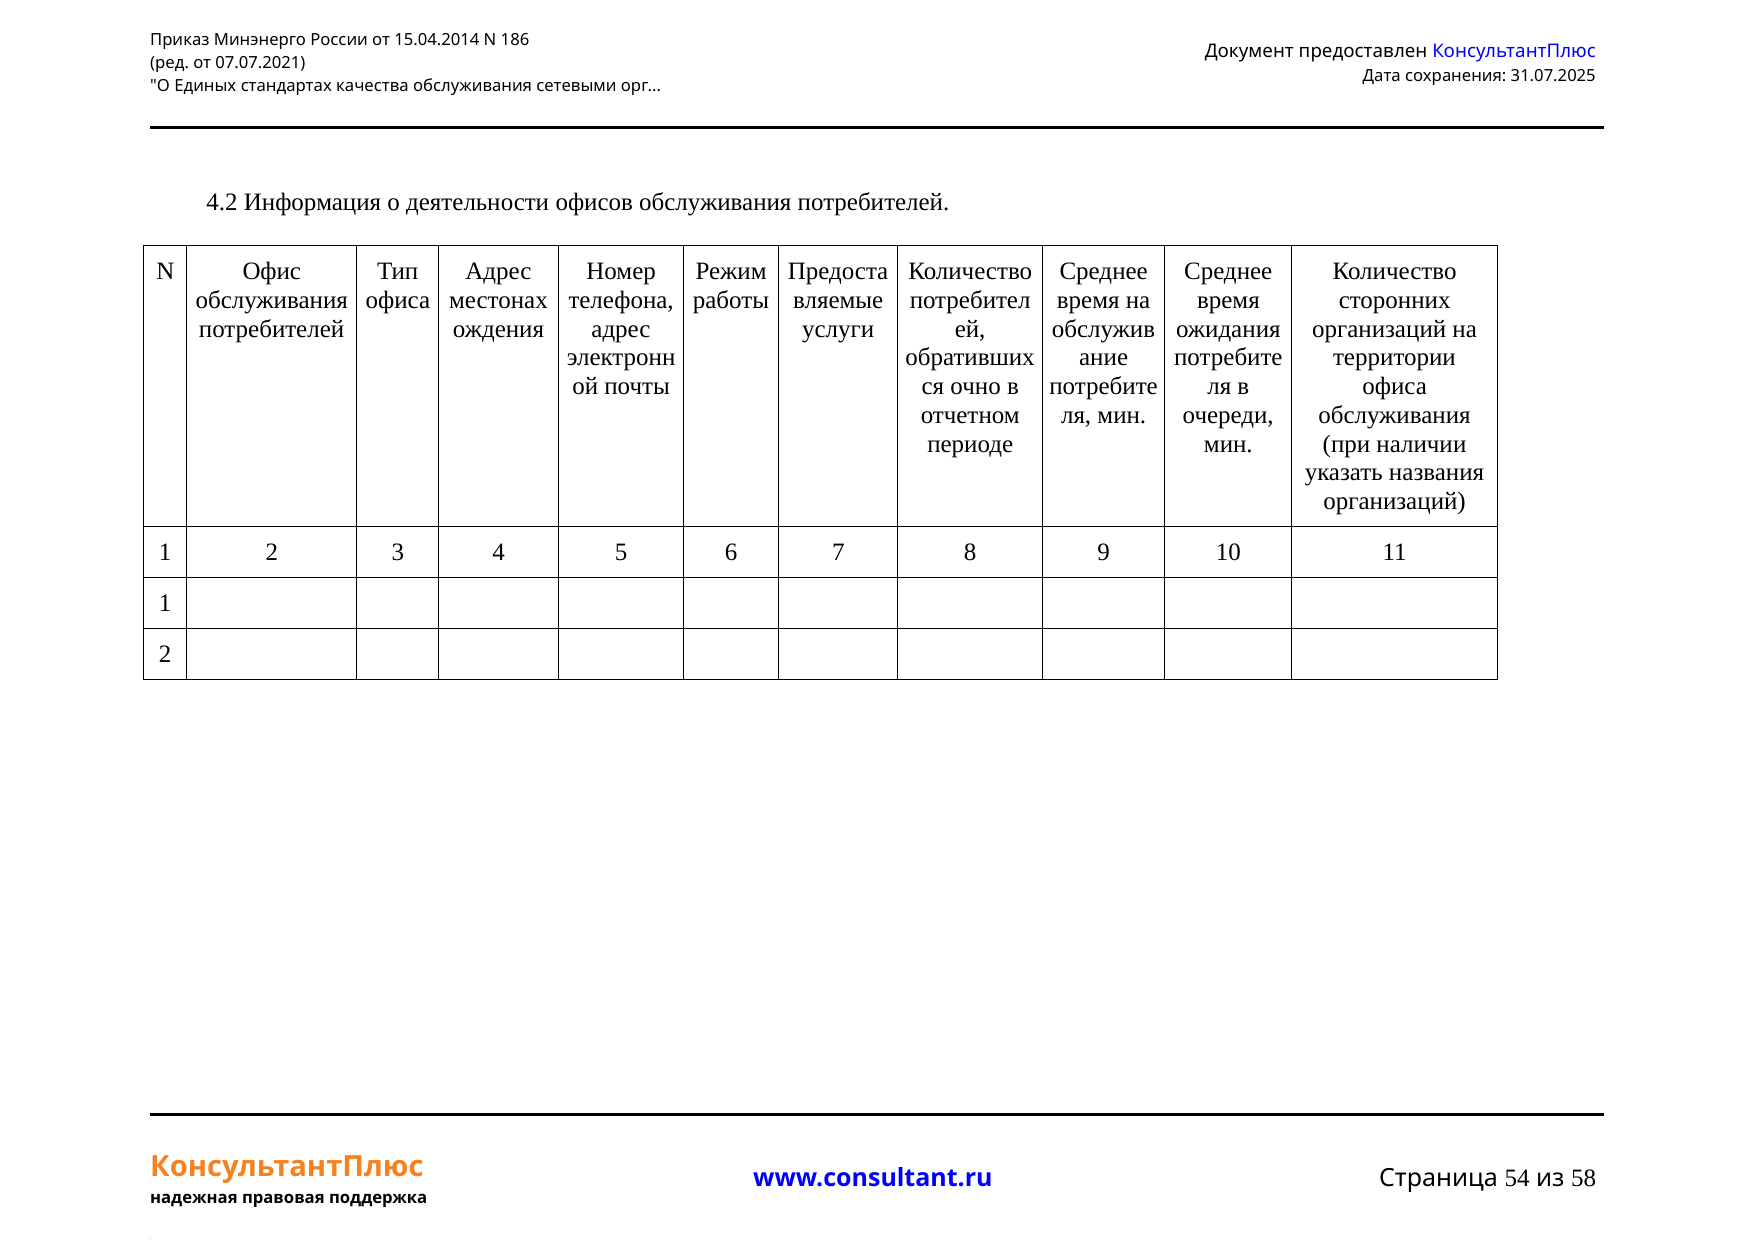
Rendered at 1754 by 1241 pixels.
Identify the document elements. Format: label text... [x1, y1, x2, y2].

table_cell 2 [144, 629, 186, 679]
table_cell [1165, 629, 1291, 679]
table_cell [684, 578, 778, 628]
table_cell 9 [1043, 527, 1164, 577]
table_cell [684, 629, 778, 679]
table_header Адрес местонахождения [439, 246, 558, 526]
table_cell 5 [559, 527, 683, 577]
table_cell 1 [144, 527, 186, 577]
table_header Предоставляемые услуги [779, 246, 897, 526]
table_cell [1043, 578, 1164, 628]
table_cell [187, 629, 356, 679]
table_cell [779, 629, 897, 679]
table_cell [898, 629, 1042, 679]
table_cell 3 [357, 527, 438, 577]
table_cell 7 [779, 527, 897, 577]
text 4.2 Информация о деятельности офисов обслуживания потребителей. [150, 187, 1604, 216]
table_header Среднее время на обслуживание потребителя, мин. [1043, 246, 1164, 526]
table_header Среднее время ожидания потребителя в очереди, мин. [1165, 246, 1291, 526]
table_cell 8 [898, 527, 1042, 577]
table_cell [439, 578, 558, 628]
table_cell 10 [1165, 527, 1291, 577]
table_header Количество сторонних организаций на территории офиса обслуживания (при наличии указать названия организаций) [1292, 246, 1497, 526]
table_cell [187, 578, 356, 628]
table_cell [1292, 629, 1497, 679]
table_cell 11 [1292, 527, 1497, 577]
table_cell [1165, 578, 1291, 628]
table_header Номер телефона, адрес электронной почты [559, 246, 683, 526]
table_cell [357, 629, 438, 679]
table_header Режим работы [684, 246, 778, 526]
table_cell [1292, 578, 1497, 628]
table_cell [1043, 629, 1164, 679]
table_header Офис обслуживания потребителей [187, 246, 356, 526]
table_header Количество потребителей, обратившихся очно в отчетном периоде [898, 246, 1042, 526]
table_header N [144, 246, 186, 526]
table_cell 1 [144, 578, 186, 628]
table_cell [439, 629, 558, 679]
table_cell [898, 578, 1042, 628]
table_cell 2 [187, 527, 356, 577]
table_cell 6 [684, 527, 778, 577]
table_cell [559, 578, 683, 628]
table_cell [779, 578, 897, 628]
table_cell [559, 629, 683, 679]
table_header Тип офиса [357, 246, 438, 526]
table_cell [357, 578, 438, 628]
table_cell 4 [439, 527, 558, 577]
